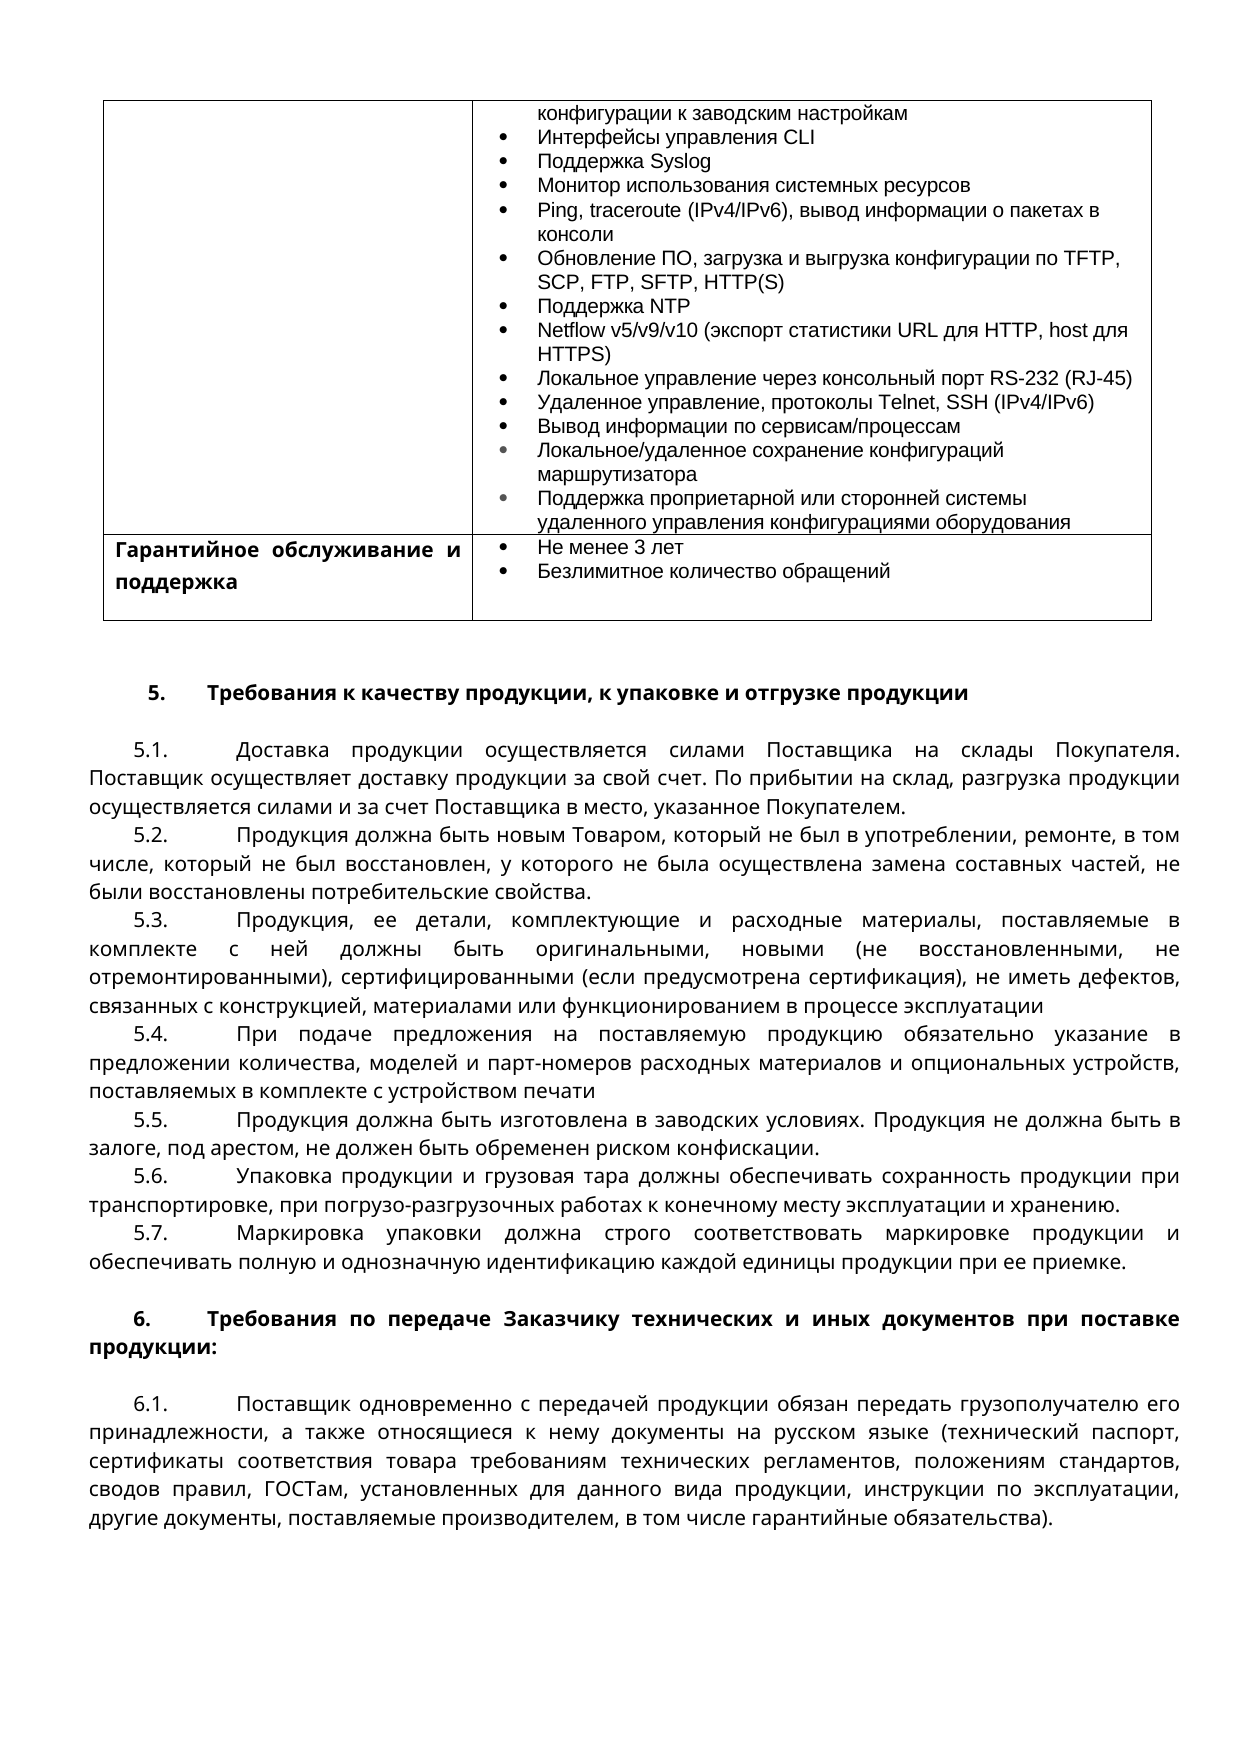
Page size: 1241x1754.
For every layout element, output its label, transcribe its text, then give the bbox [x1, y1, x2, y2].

list Маркировка упаковки должна строго соответствовать маркировке продукции и обеспечивать полную и однозначную идентификацию каждой единицы продукции при ее приемке. [89, 1218, 1181, 1275]
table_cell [473, 101, 1151, 534]
list Требования к качеству продукции, к упаковке и отгрузке продукции [89, 678, 1181, 707]
list Доставка продукции осуществляется силами Поставщика на склады Покупателя. Поставщик осуществляет доставку продукции за свой счет. По прибытии на склад, разгрузка продукции осуществляется силами и за счет Поставщика в место, указанное Покупателем. [89, 735, 1181, 820]
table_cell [104, 101, 472, 534]
list Продукция должна быть изготовлена в заводских условиях. Продукция не должна быть в залоге, под арестом, не должен быть обременен риском конфискации. [89, 1105, 1181, 1162]
list Требования по передаче Заказчику технических и иных документов при поставке продукции: [89, 1304, 1181, 1361]
list Упаковка продукции и грузовая тара должны обеспечивать сохранность продукции при транспортировке, при погрузо-разгрузочных работах к конечному месту эксплуатации и хранению. [89, 1162, 1181, 1218]
table_cell Не менее 3 лет Безлимитное количество обращений [473, 535, 1151, 620]
list Поставщик одновременно с передачей продукции обязан передать грузополучателю его принадлежности, а также относящиеся к нему документы на русском языке (технический паспорт, сертификаты соответствия товара требованиям технических регламентов, положениям стандартов, сводов правил, ГОСТам, установленных для данного вида продукции, инструкции по эксплуатации, другие документы, поставляемые производителем, в том числе гарантийные обязательства). [89, 1389, 1181, 1531]
list Продукция должна быть новым Товаром, который не был в употреблении, ремонте, в том числе, который не был восстановлен, у которого не была осуществлена замена составных частей, не были восстановлены потребительские свойства. [89, 820, 1181, 906]
table_cell Гарантийное обслуживание и поддержка [104, 535, 472, 620]
list Продукция, ее детали, комплектующие и расходные материалы, поставляемые в комплекте с ней должны быть оригинальными, новыми (не восстановленными, не отремонтированными), сертифицированными (если предусмотрена сертификация), не иметь дефектов, связанных с конструкцией, материалами или функционированием в процессе эксплуатации [89, 906, 1181, 1019]
list При подаче предложения на поставляемую продукцию обязательно указание в предложении количества, моделей и парт-номеров расходных материалов и опциональных устройств, поставляемых в комплекте с устройством печати [89, 1019, 1181, 1105]
